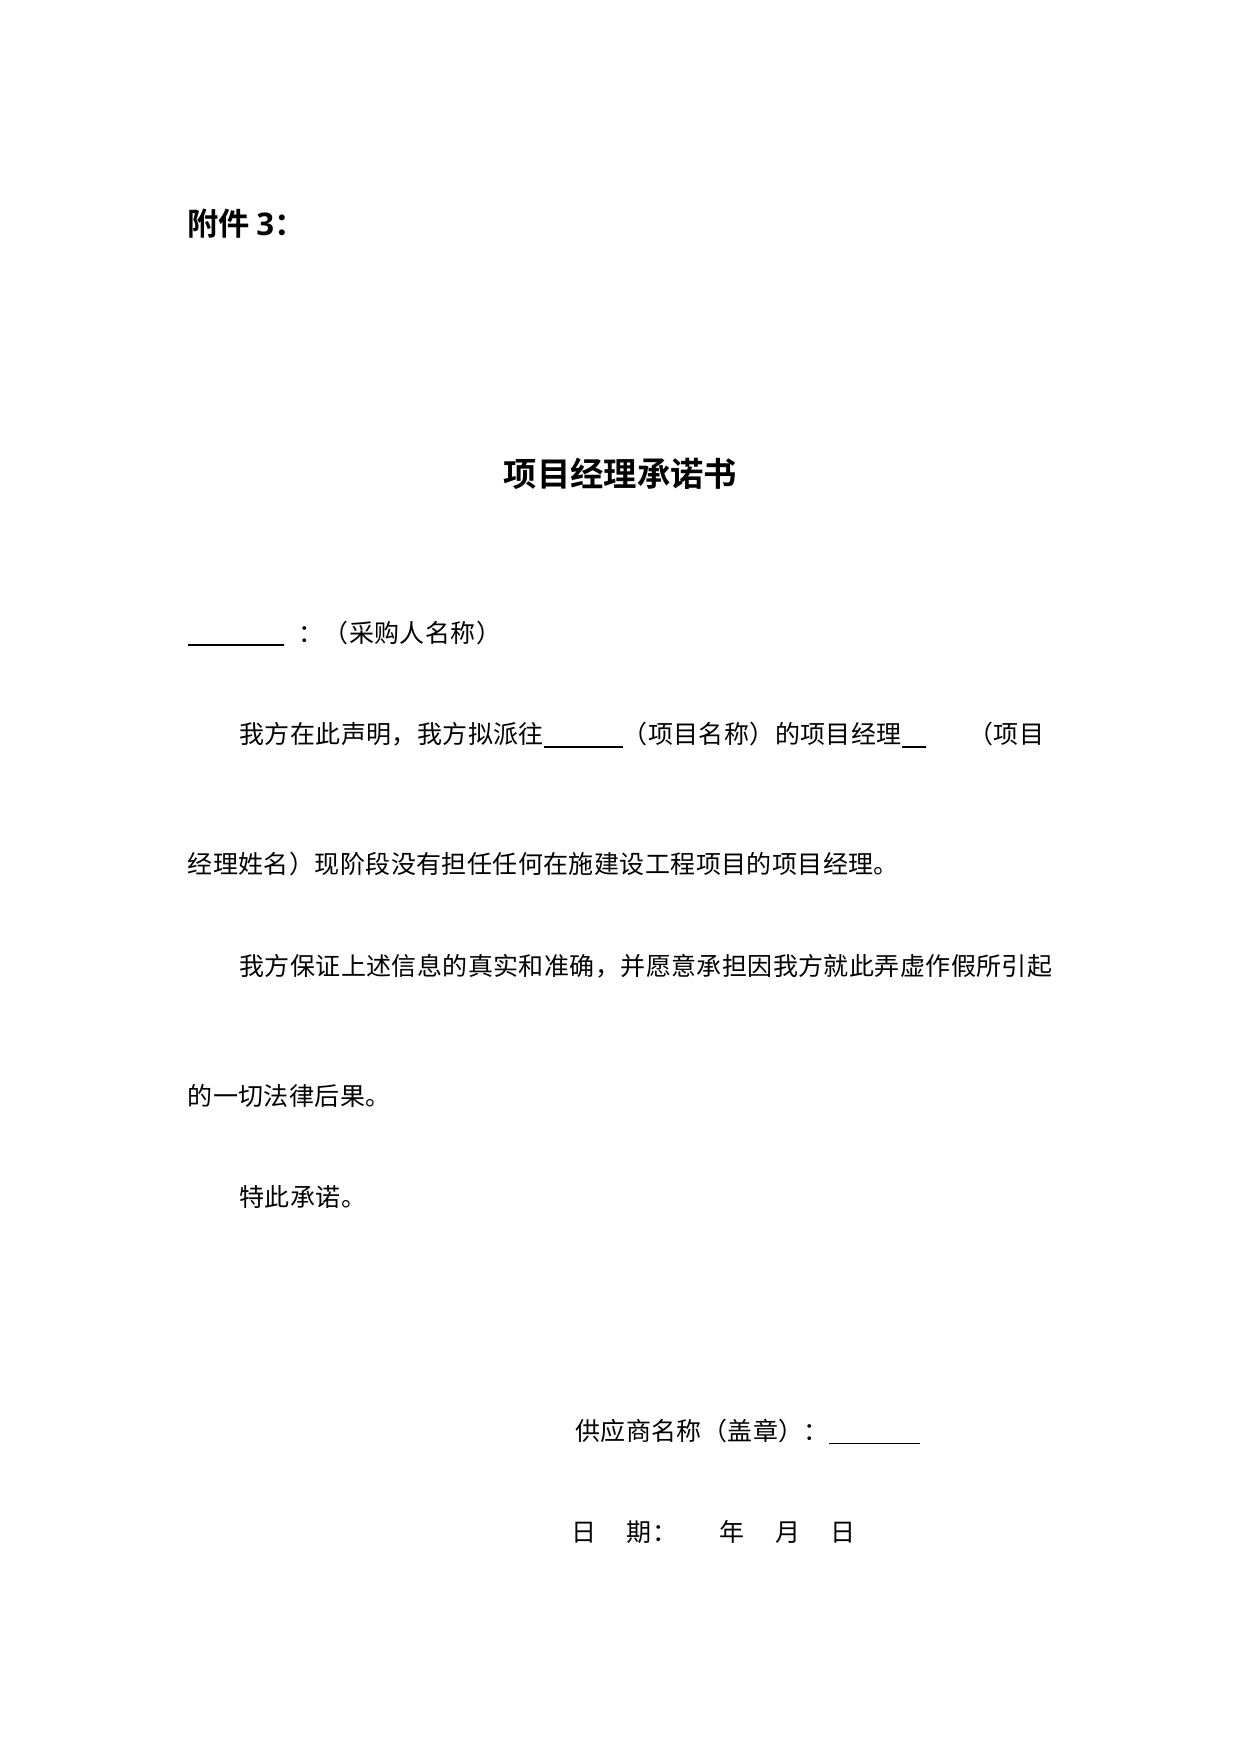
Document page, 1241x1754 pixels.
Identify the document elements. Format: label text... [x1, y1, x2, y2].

text ：（采购人名称） [187, 599, 1053, 664]
text 我方在此声明，我方拟派往 （项目名称）的项目经理 （项目经理姓名）现阶段没有担任任何在施建设工程项目的项目经理。 [187, 700, 1053, 895]
text 日 期： 年 月 日 [187, 1498, 1053, 1563]
text 供应商名称（盖章）： [187, 1397, 1053, 1462]
text 我方保证上述信息的真实和准确，并愿意承担因我方就此弄虚作假所引起的一切法律后果。 [187, 932, 1053, 1127]
subtitle 项目经理承诺书 [187, 439, 1053, 504]
subtitle 附件3： [187, 189, 1053, 254]
text 特此承诺。 [187, 1163, 1053, 1228]
